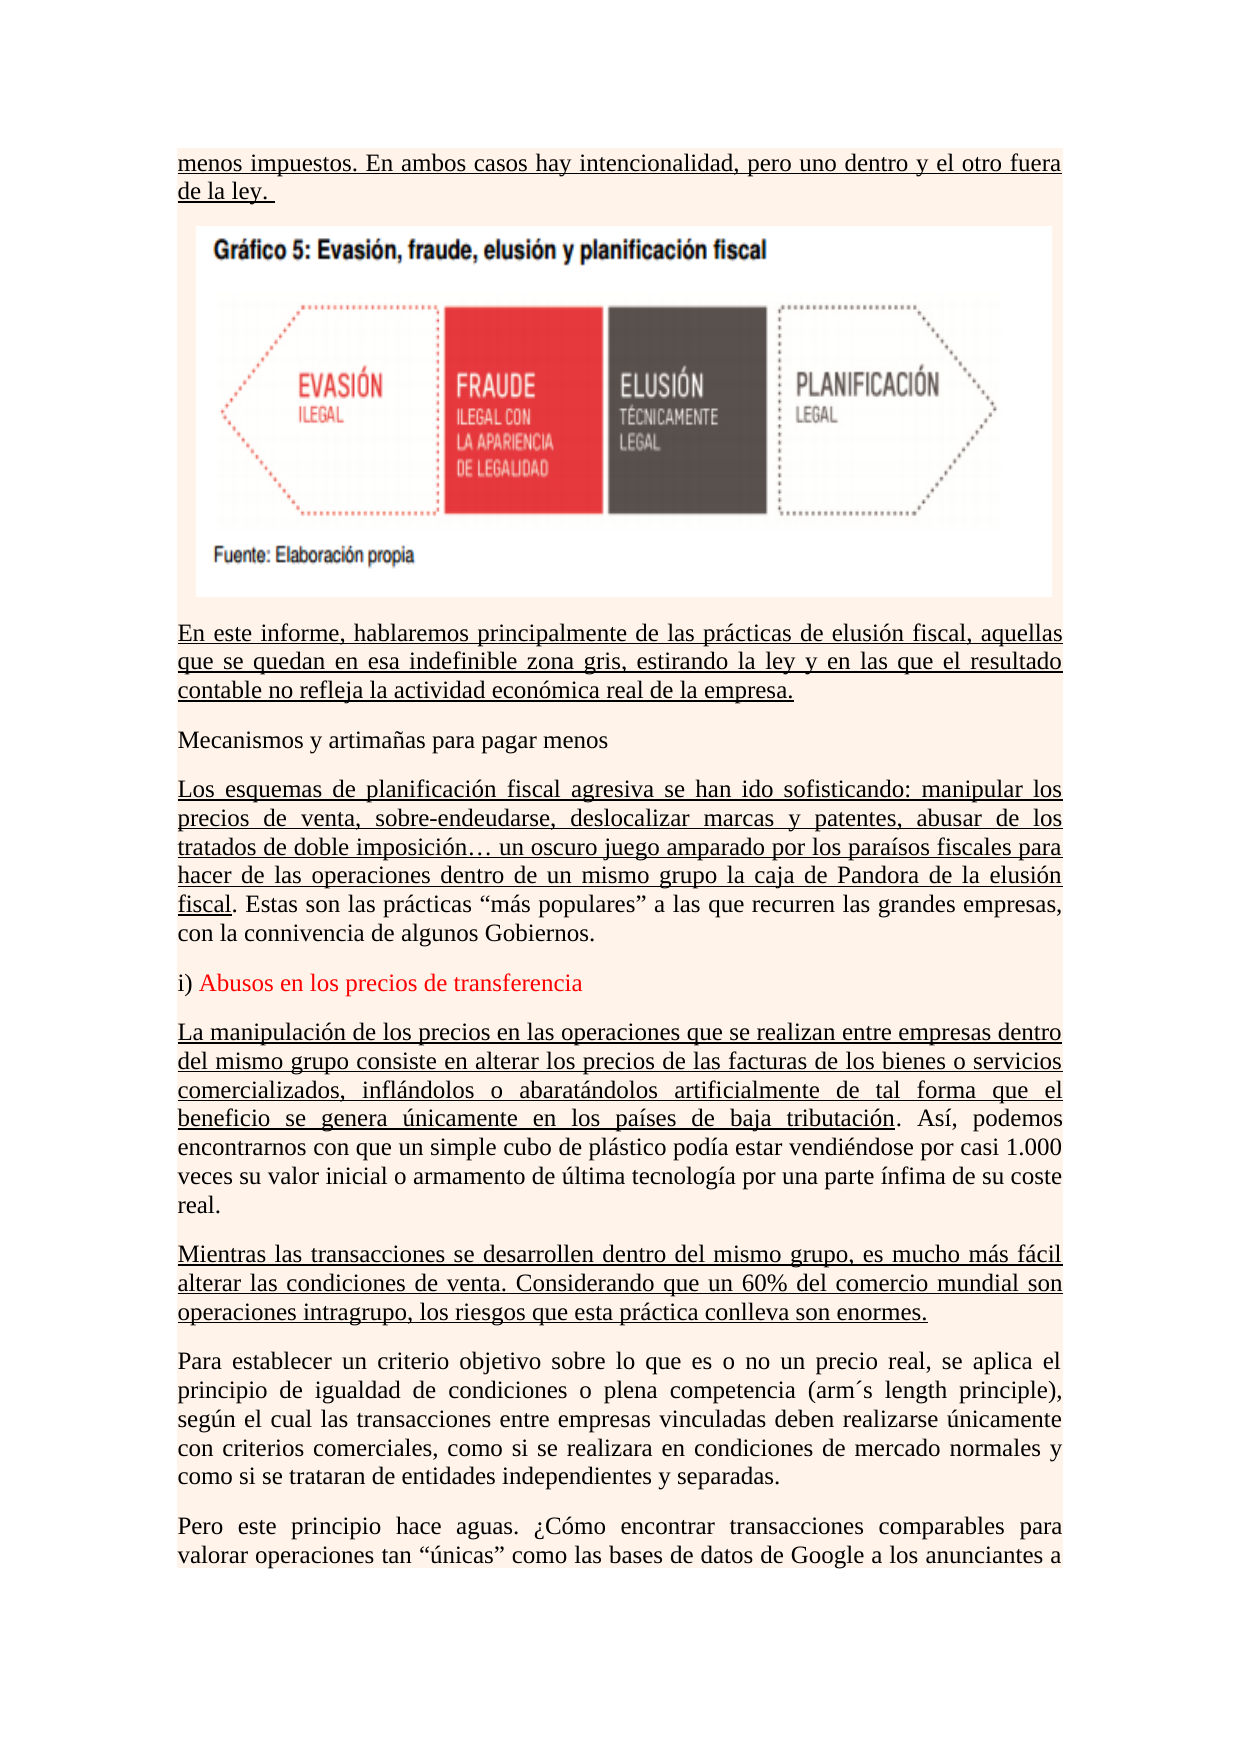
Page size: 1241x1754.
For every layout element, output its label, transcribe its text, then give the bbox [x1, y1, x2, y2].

text En este informe, hablaremos principalmente de las prácticas de elusión fiscal, aquellas que se quedan en esa indefinible zona gris, estirando la ley y en las que el resultado contable no refleja la actividad económica real de la empresa. [177, 644, 1063, 671]
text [177, 148, 1063, 205]
text La manipulación de los precios en las operaciones que se realizan entre empresas dentro del mismo grupo consiste en alterar los precios de las facturas de los bienes o servicios comercializados, inflándolos o abaratándolos artificialmente de tal forma que el beneficio se genera únicamente en los países de baja tributación. Así, podemos encontrarnos con que un simple cubo de plástico podía estar vendiéndose por casi 1.000 veces su valor inicial o armamento de última tecnología por una parte ínfima de su coste real. [177, 1017, 1063, 1071]
text Los esquemas de planificación fiscal agresiva se han ido sofisticando: manipular los precios de venta, sobre-endeudarse, deslocalizar marcas y patentes, abusar de los tratados de doble imposición… un oscuro juego amparado por los paraísos fiscales para hacer de las operaciones dentro de un mismo grupo la caja de Pandora de la elusión fiscal. Estas son las prácticas “más populares” a las que recurren las grandes empresas, con la connivencia de algunos Gobiernos. [177, 887, 1063, 947]
picture [196, 226, 1053, 597]
text Mientras las transacciones se desarrollen dentro del mismo grupo, es mucho más fácil alterar las condiciones de venta. Considerando que un 60% del comercio mundial son operaciones intragrupo, los riesgos que esta práctica conlleva son enormes. [177, 1265, 1063, 1293]
text En este informe, hablaremos principalmente de las prácticas de elusión fiscal, aquellas que se quedan en esa indefinible zona gris, estirando la ley y en las que el resultado contable no refleja la actividad económica real de la empresa. [177, 618, 1063, 643]
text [177, 1511, 1063, 1568]
text Mientras las transacciones se desarrollen dentro del mismo grupo, es mucho más fácil alterar las condiciones de venta. Considerando que un 60% del comercio mundial son operaciones intragrupo, los riesgos que esta práctica conlleva son enormes. [177, 1294, 1063, 1326]
text Para establecer un criterio objetivo sobre lo que es o no un precio real, se aplica el principio de igualdad de condiciones o plena competencia (arm´s length principle), según el cual las transacciones entre empresas vinculadas deben realizarse únicamente con criterios comerciales, como si se realizara en condiciones de mercado normales y como si se trataran de entidades independientes y separadas. [177, 1346, 1063, 1490]
text En este informe, hablaremos principalmente de las prácticas de elusión fiscal, aquellas que se quedan en esa indefinible zona gris, estirando la ley y en las que el resultado contable no refleja la actividad económica real de la empresa. [177, 672, 1063, 704]
text Mecanismos y artimañas para pagar menos [177, 725, 1063, 753]
text i) Abusos en los precios de transferencia [177, 968, 1063, 996]
text La manipulación de los precios en las operaciones que se realizan entre empresas dentro del mismo grupo consiste en alterar los precios de las facturas de los bienes o servicios comercializados, inflándolos o abaratándolos artificialmente de tal forma que el beneficio se genera únicamente en los países de baja tributación. Así, podemos encontrarnos con que un simple cubo de plástico podía estar vendiéndose por casi 1.000 veces su valor inicial o armamento de última tecnología por una parte ínfima de su coste real. [177, 1101, 1063, 1218]
text Mientras las transacciones se desarrollen dentro del mismo grupo, es mucho más fácil alterar las condiciones de venta. Considerando que un 60% del comercio mundial son operaciones intragrupo, los riesgos que esta práctica conlleva son enormes. [177, 1239, 1063, 1264]
